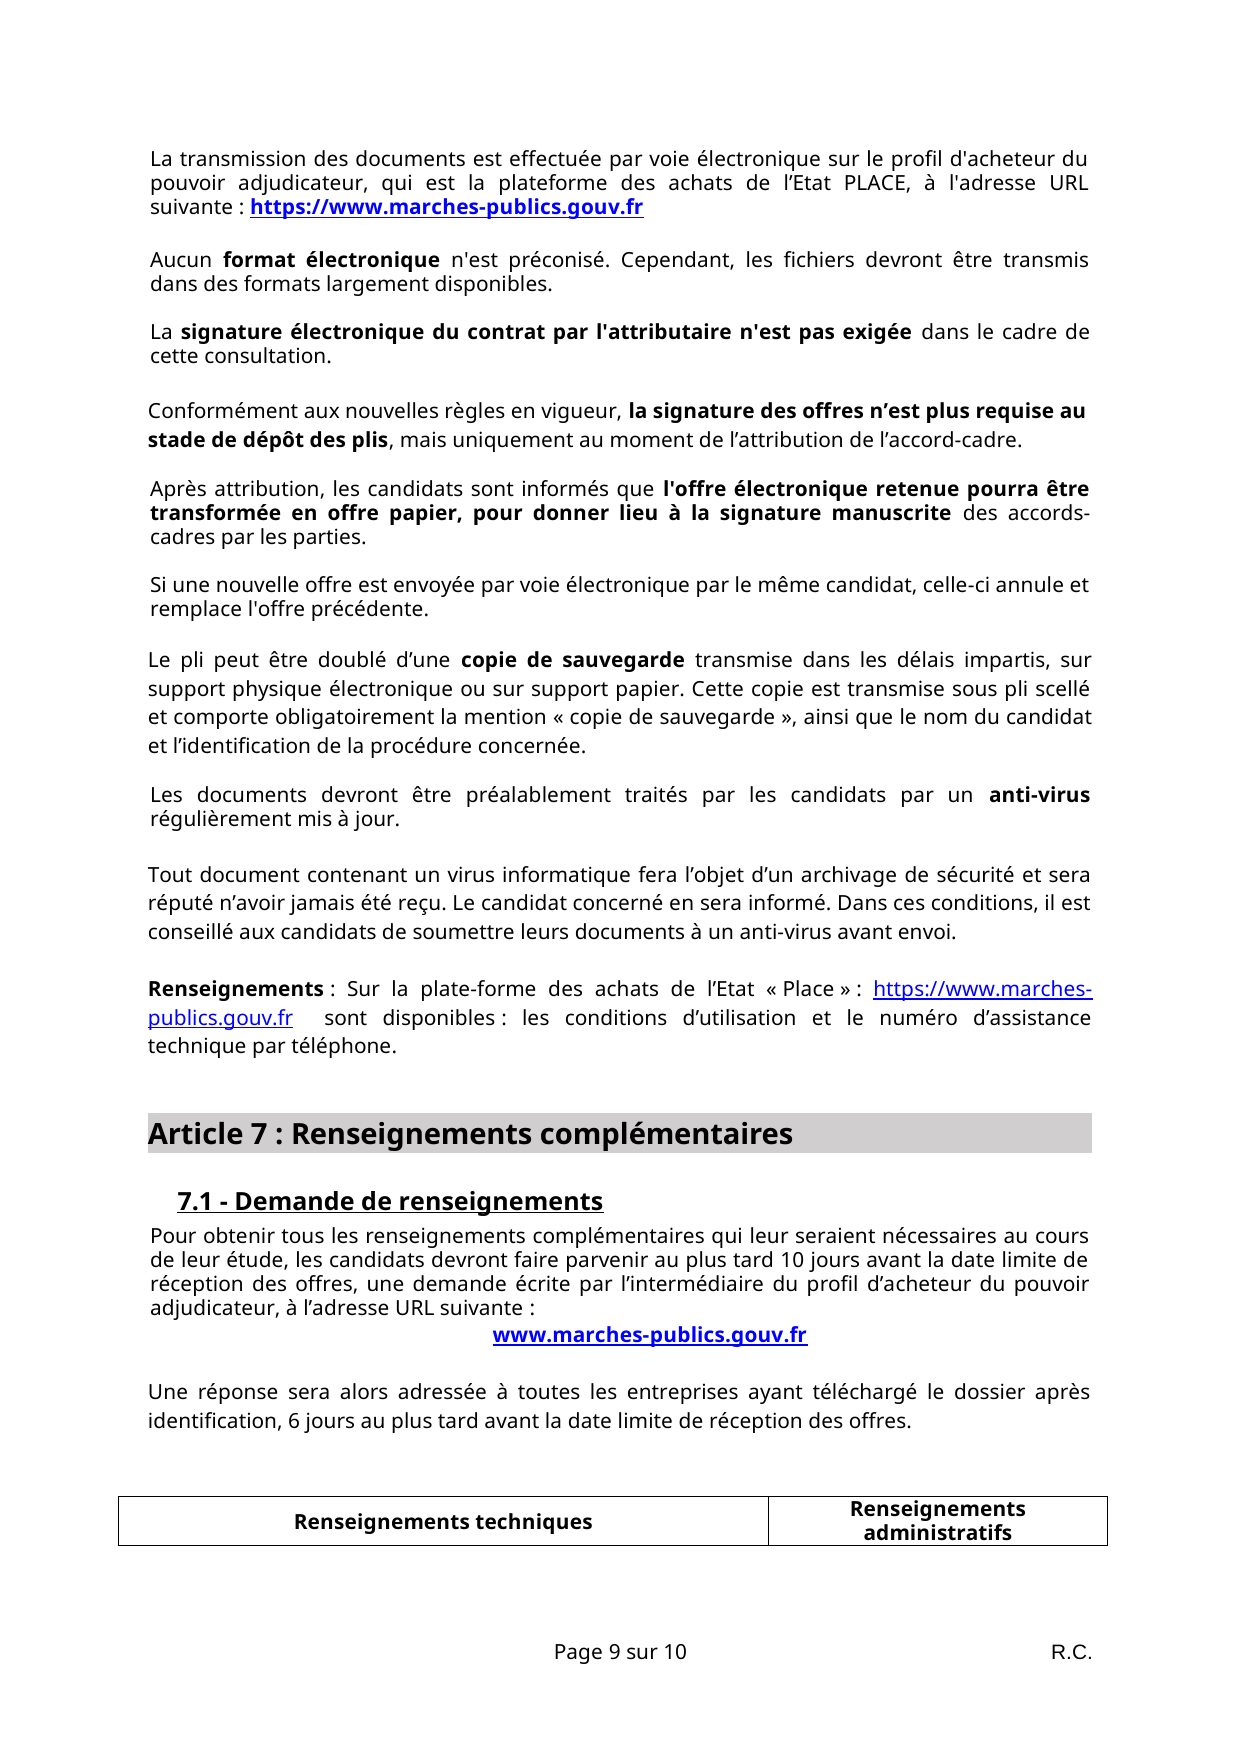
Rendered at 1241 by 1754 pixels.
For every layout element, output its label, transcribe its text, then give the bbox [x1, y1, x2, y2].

text Le pli peut être doublé d’une copie de sauvegarde transmise dans les délais impartis, sur support physique électronique ou sur support papier. Cette copie est transmise sous pli scellé et comporte obligatoirement la mention « copie de sauvegarde », ainsi que le nom du candidat et l’identification de la procédure concernée. [148, 645, 1092, 759]
text Aucun format électronique n'est préconisé. Cependant, les fichiers devront être transmis dans des formats largement disponibles. [150, 248, 1090, 296]
text Conformément aux nouvelles règles en vigueur, la signature des offres n’est plus requise au stade de dépôt des plis, mais uniquement au moment de l’attribution de l’accord-cadre. [148, 396, 1092, 453]
text Les documents devront être préalablement traités par les candidats par un anti-virus régulièrement mis à jour. [150, 783, 1090, 831]
text Renseignements : Sur la plate-forme des achats de l’Etat « Place » : https://www.marches-publics.gouv.fr sont disponibles : les conditions d’utilisation et le numéro d’assistance technique par téléphone. [148, 974, 1092, 1059]
subtitle 7.1 - Demande de renseignements [177, 1184, 1092, 1218]
text Après attribution, les candidats sont informés que l'offre électronique retenue pourra être transformée en offre papier, pour donner lieu à la signature manuscrite des accords-cadres par les parties. [150, 477, 1090, 549]
text www.marches-publics.gouv.fr [177, 1320, 1092, 1348]
text Pour obtenir tous les renseignements complémentaires qui leur seraient nécessaires au cours de leur étude, les candidats devront faire parvenir au plus tard 10 jours avant la date limite de réception des offres, une demande écrite par l’intermédiaire du profil d’acheteur du pouvoir adjudicateur, à l’adresse URL suivante : [150, 1224, 1090, 1320]
table_header Renseignements techniques [119, 1497, 768, 1545]
text Tout document contenant un virus informatique fera l’objet d’un archivage de sécurité et sera réputé n’avoir jamais été reçu. Le candidat concerné en sera informé. Dans ces conditions, il est conseillé aux candidats de soumettre leurs documents à un anti-virus avant envoi. [148, 860, 1092, 945]
text La signature électronique du contrat par l'attributaire n'est pas exigée dans le cadre de cette consultation. [150, 320, 1090, 368]
text Une réponse sera alors adressée à toutes les entreprises ayant téléchargé le dossier après identification, 6 jours au plus tard avant la date limite de réception des offres. [148, 1377, 1092, 1434]
text Si une nouvelle offre est envoyée par voie électronique par le même candidat, celle-ci annule et remplace l'offre précédente. [150, 573, 1090, 621]
table_header Renseignements administratifs [769, 1497, 1107, 1545]
text La transmission des documents est effectuée par voie électronique sur le profil d'acheteur du pouvoir adjudicateur, qui est la plateforme des achats de l’Etat PLACE, à l'adresse URL suivante : https://www.marches-publics.gouv.fr [150, 148, 1090, 219]
subtitle Article 7 : Renseignements complémentaires [148, 1113, 1092, 1153]
